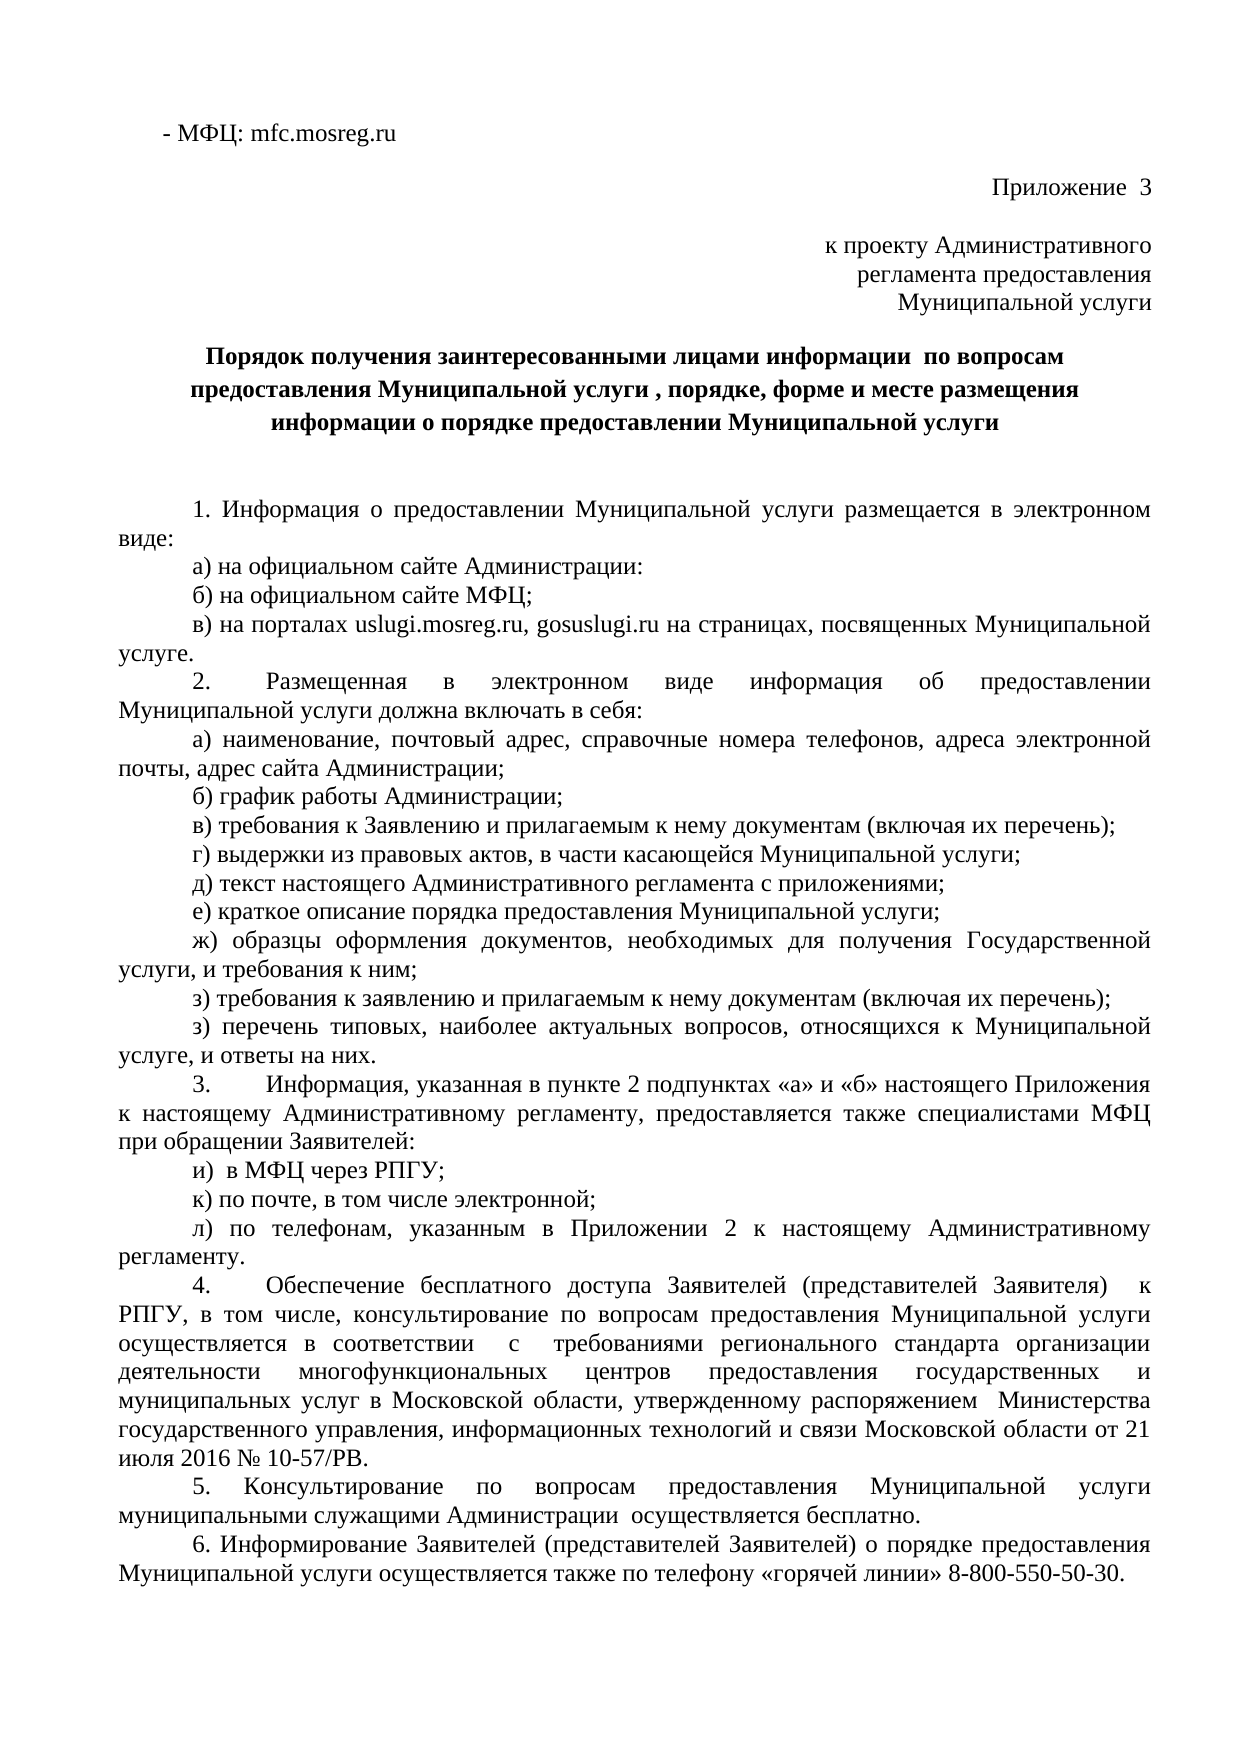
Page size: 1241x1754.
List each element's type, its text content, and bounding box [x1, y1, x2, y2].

text и) в МФЦ через РПГУ; [118, 1155, 1152, 1184]
text 5. Консультирование по вопросам предоставления Муниципальной услуги муниципальными служащими Администрации осуществляется бесплатно. [118, 1471, 1152, 1529]
text б) на официальном сайте МФЦ; [118, 580, 1152, 609]
text 4. Обеспечение бесплатного доступа Заявителей (представителей Заявителя) к РПГУ, в том числе, консультирование по вопросам предоставления Муниципальной услуги осуществляется в соответствии с требованиями регионального стандарта организации деятельности многофункциональных центров предоставления государственных и муниципальных услуг в Московской области, утвержденному распоряжением Министерства государственного управления, информационных технологий и связи Московской области от 21 июля 2016 № 10-57/РВ. [118, 1270, 1152, 1471]
text а) на официальном сайте Администрации: [118, 551, 1152, 580]
text Порядок получения заинтересованными лицами информации по вопросам предоставления Муниципальной услуги , порядке, форме и месте размещения информации о порядке предоставлении Муниципальной услуги [118, 341, 1152, 436]
text з) требования к заявлению и прилагаемым к нему документам (включая их перечень); [118, 983, 1152, 1011]
text 1. Информация о предоставлении Муниципальной услуги размещается в электронном виде: [118, 494, 1152, 551]
text л) по телефонам, указанным в Приложении 2 к настоящему Административному регламенту. [118, 1213, 1152, 1270]
text к проекту Административного [118, 230, 1152, 259]
text - МФЦ: mfc.mosreg.ru [118, 118, 1152, 147]
text б) график работы Администрации; [118, 781, 1152, 810]
text 6. Информирование Заявителей (представителей Заявителей) о порядке предоставления Муниципальной услуги осуществляется также по телефону «горячей линии» 8-800-550-50-30. [118, 1529, 1152, 1586]
text к) по почте, в том числе электронной; [118, 1184, 1152, 1213]
text д) текст настоящего Административного регламента с приложениями; [118, 868, 1152, 896]
text г) выдержки из правовых актов, в части касающейся Муниципальной услуги; [118, 839, 1152, 868]
text регламента предоставления [118, 259, 1152, 287]
text в) требования к Заявлению и прилагаемым к нему документам (включая их перечень); [118, 810, 1152, 839]
text Приложение 3 [118, 172, 1152, 201]
text в) на порталах uslugi.mosreg.ru, gosuslugi.ru на страницах, посвященных Муниципальной услуге. [118, 609, 1152, 666]
text 2. Размещенная в электронном виде информация об предоставлении Муниципальной услуги должна включать в себя: [118, 666, 1152, 724]
text а) наименование, почтовый адрес, справочные номера телефонов, адреса электронной почты, адрес сайта Администрации; [118, 724, 1152, 781]
text 3. Информация, указанная в пункте 2 подпунктах «а» и «б» настоящего Приложения к настоящему Административному регламенту, предоставляется также специалистами МФЦ при обращении Заявителей: [118, 1069, 1152, 1155]
text Муниципальной услуги [118, 287, 1152, 316]
text е) краткое описание порядка предоставления Муниципальной услуги; [118, 896, 1152, 925]
text ж) образцы оформления документов, необходимых для получения Государственной услуги, и требования к ним; [118, 925, 1152, 983]
text з) перечень типовых, наиболее актуальных вопросов, относящихся к Муниципальной услуге, и ответы на них. [118, 1011, 1152, 1069]
